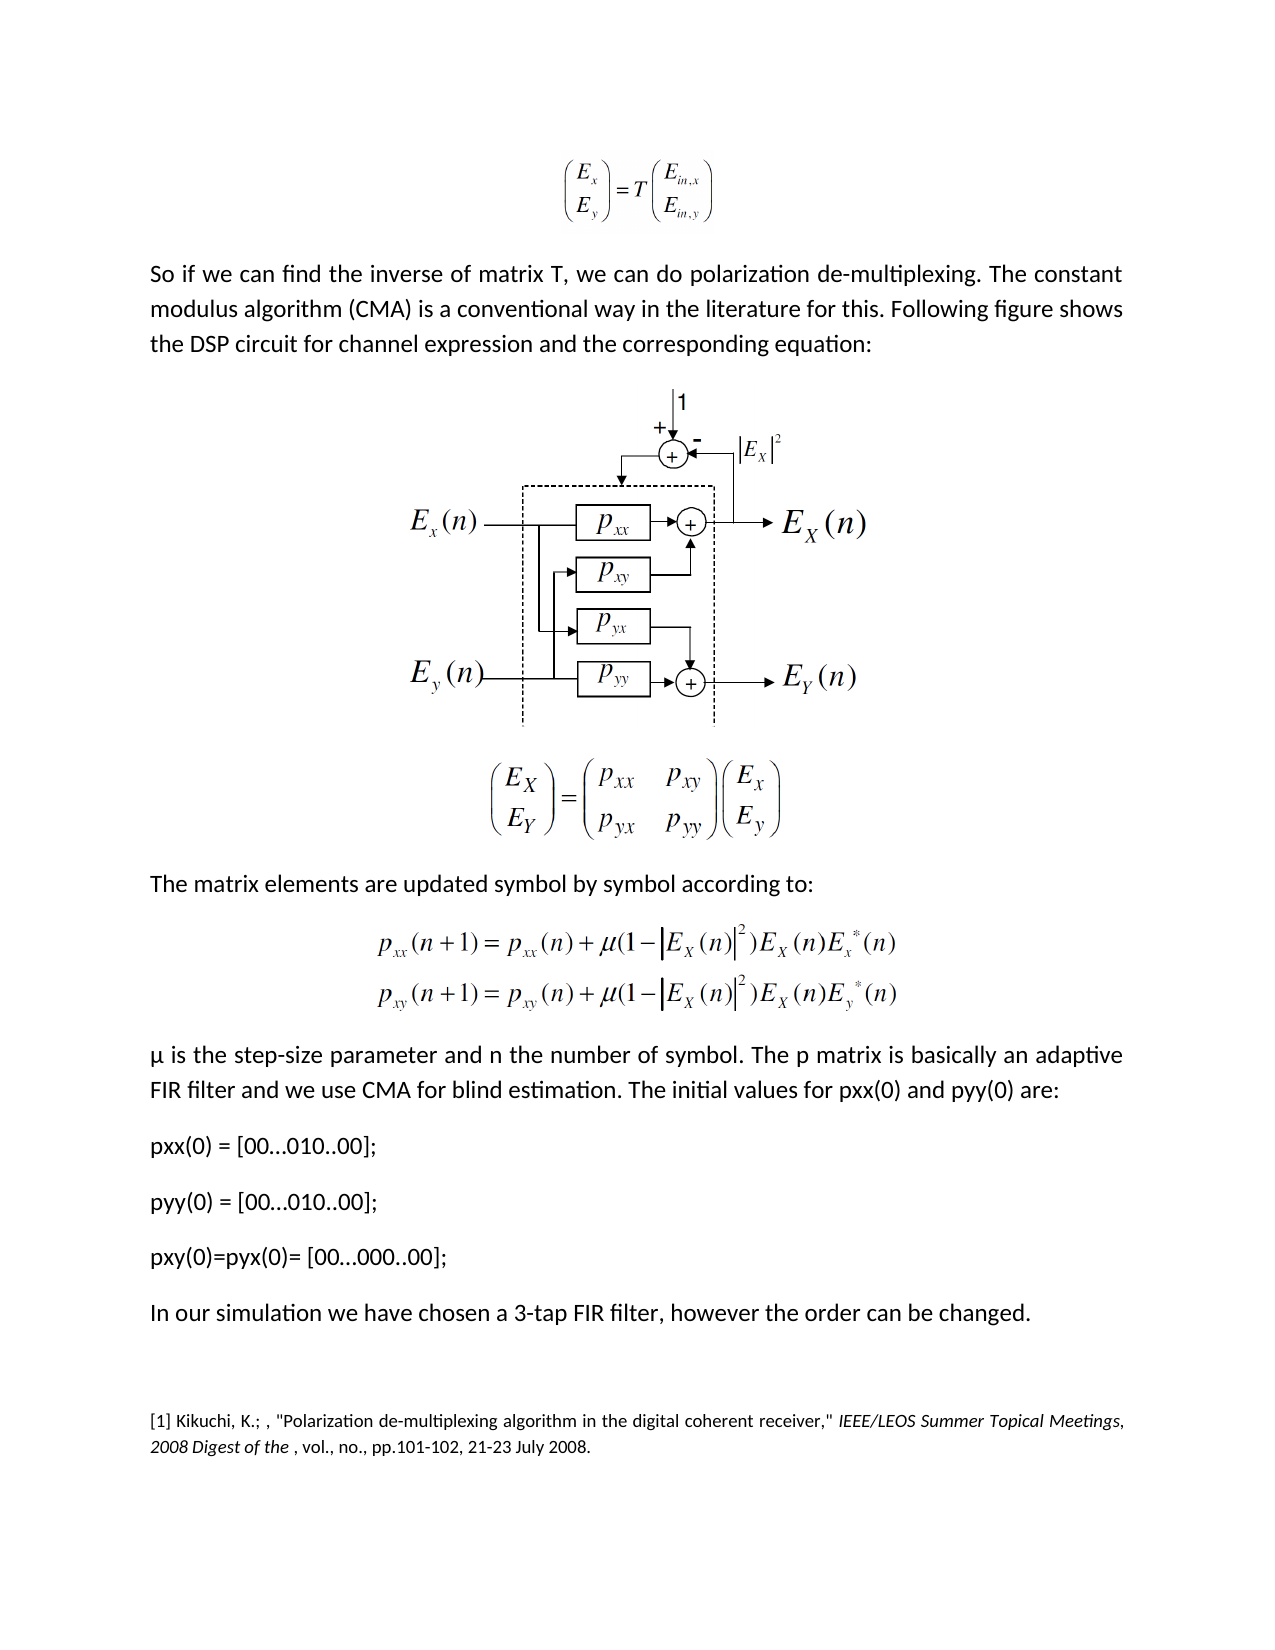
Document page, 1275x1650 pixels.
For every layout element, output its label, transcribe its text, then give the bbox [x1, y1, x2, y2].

text In our simulation we have chosen a 3-tap FIR filter, however the order can be changed. [150, 1297, 1125, 1328]
text So if we can find the inverse of matrix T, we can do polarization de-multiplexing. The constant modulus algorithm (CMA) is a conventional way in the literature for this. Following figure shows the DSP circuit for channel expression and the corresponding equation: [150, 258, 1125, 359]
text pxy(0)=pyx(0)= [00…000..00]; [150, 1241, 1125, 1272]
text pxx(0) = [00…010..00]; [150, 1130, 1125, 1160]
text [1] Kikuchi, K.; , "Polarization de-multiplexing algorithm in the digital coherent receiver," IEEE/LEOS Summer Topical Meetings, 2008 Digest of the , vol., no., pp.101-102, 21-23 July 2008. [150, 1409, 1125, 1458]
text µ is the step-size parameter and n the number of symbol. The p matrix is basically an adaptive FIR filter and we use CMA for blind estimation. The initial values for pxx(0) and pyy(0) are: [150, 1039, 1125, 1104]
text pyy(0) = [00…010..00]; [150, 1186, 1125, 1216]
text The matrix elements are updated symbol by symbol according to: [150, 868, 1125, 899]
